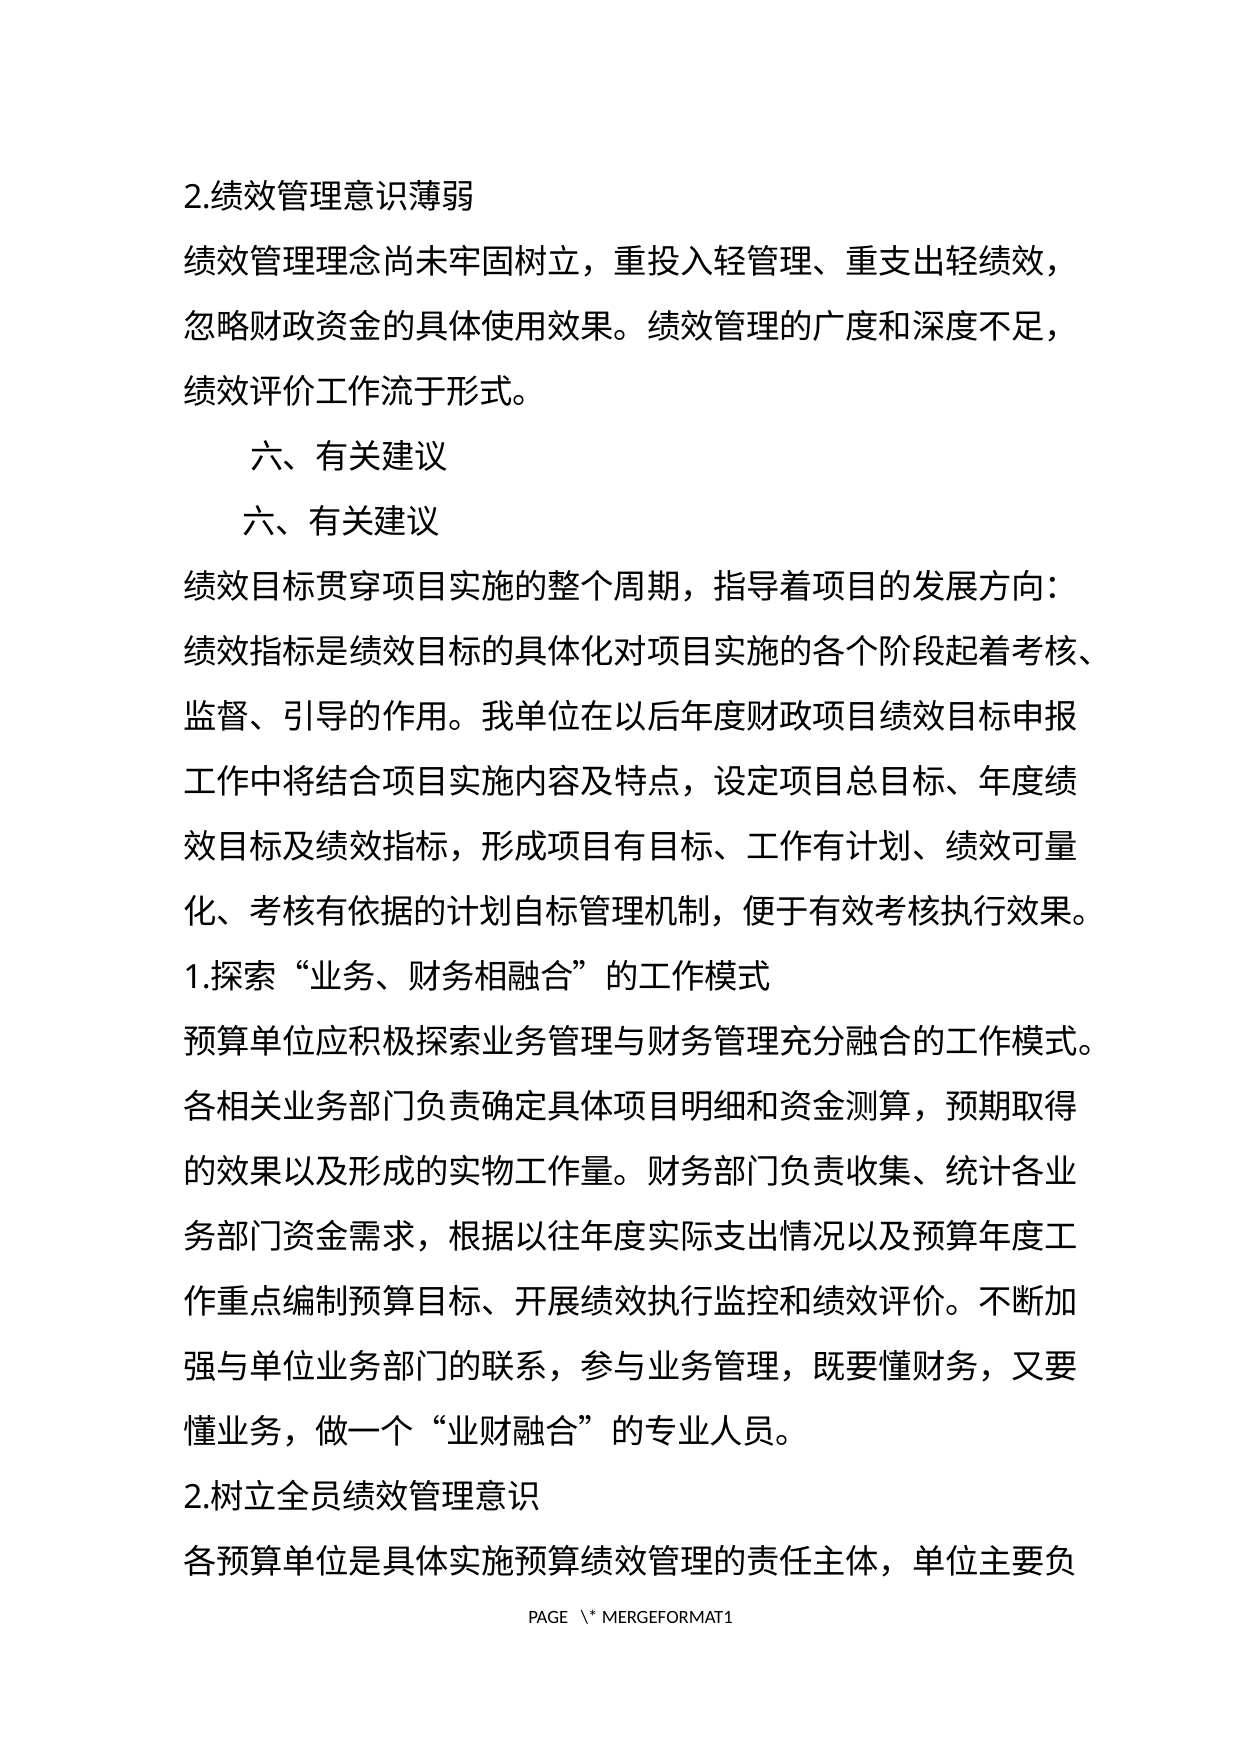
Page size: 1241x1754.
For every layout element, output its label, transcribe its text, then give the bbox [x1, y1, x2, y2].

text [183, 487, 1078, 1592]
text 六、有关建议 [183, 422, 1078, 487]
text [183, 162, 1078, 422]
